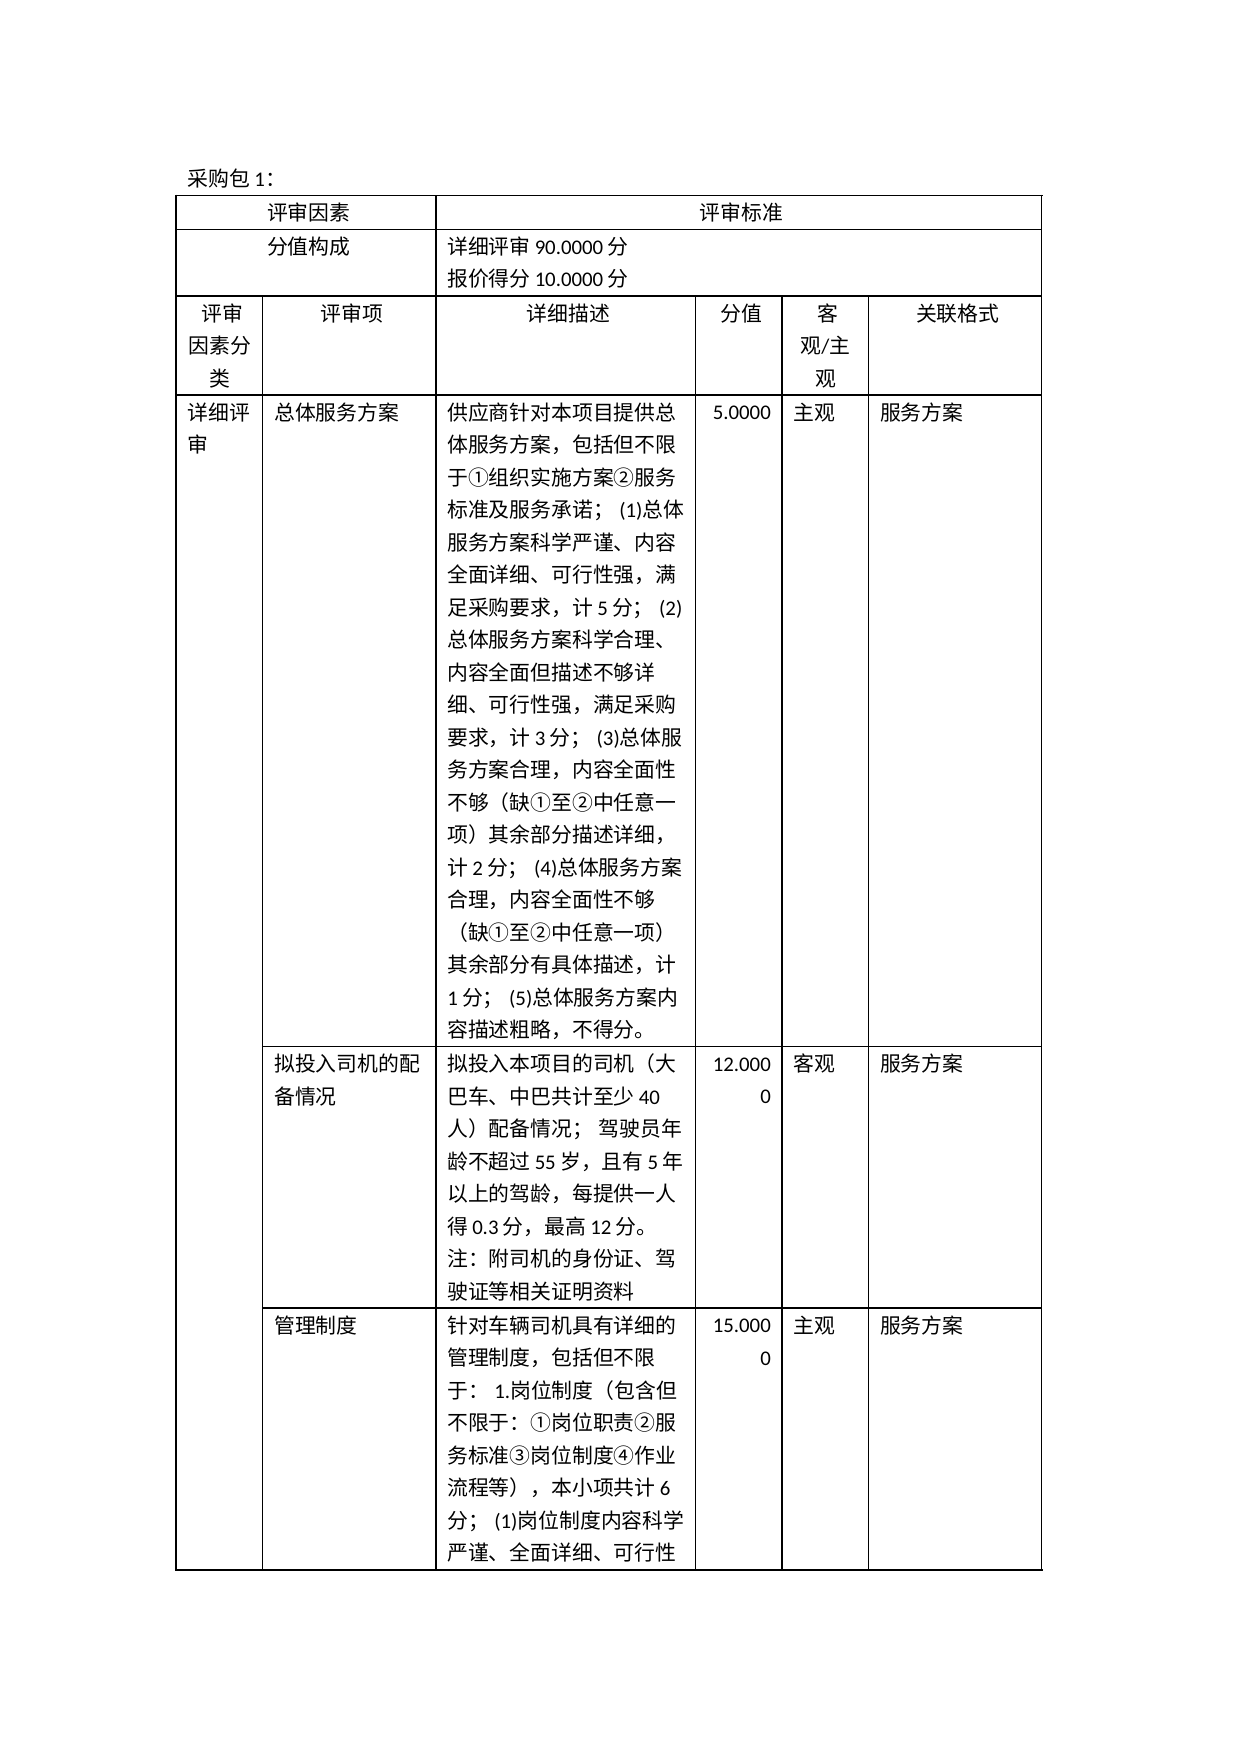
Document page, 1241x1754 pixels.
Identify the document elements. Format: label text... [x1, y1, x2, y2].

table_cell 服务方案 [869, 1047, 1041, 1307]
table_cell 拟投入本项目的司机（大巴车、中巴共计至少40人）配备情况； 驾驶员年龄不超过55岁，且有5年以上的驾龄，每提供一人得0.3分，最高12分。 注：附司机的身份证、驾驶证等相关证明资料 [437, 1047, 695, 1307]
table_cell 分值 [696, 297, 781, 394]
table_cell 详细描述 [437, 297, 695, 394]
table_cell 15.0000 [696, 1309, 781, 1569]
table_cell 供应商针对本项目提供总体服务方案，包括但不限于①组织实施方案②服务标准及服务承诺； (1)总体服务方案科学严谨、内容全面详细、可行性强，满足采购要求，计5分； (2)总体服务方案科学合理、内容全面但描述不够详细、可行性强，满足采购要求，计3分； (3)总体服务方案合理，内容全面性不够（缺①至②中任意一项）其余部分描述详细，计2分； (4)总体服务方案合理，内容全面性不够（缺①至②中任意一项）其余部分有具体描述，计1分； (5)总体服务方案内容描述粗略，不得分。 [437, 396, 695, 1046]
table_cell 详细评审 [177, 396, 262, 1569]
table_cell 管理制度 [263, 1309, 435, 1569]
table_cell 服务方案 [869, 1309, 1041, 1569]
table_cell 分值构成 [177, 230, 435, 295]
table_cell 评审因素分类 [177, 297, 262, 394]
table_cell 主观 [783, 1309, 868, 1569]
table_cell 详细评审90.0000分 报价得分10.0000分 [437, 230, 1041, 295]
table_cell 主观 [783, 396, 868, 1046]
table_cell 客观/主观 [783, 297, 868, 394]
table_cell 评审项 [263, 297, 435, 394]
table_cell 总体服务方案 [263, 396, 435, 1046]
table_cell 12.0000 [696, 1047, 781, 1307]
table_cell 关联格式 [869, 297, 1041, 394]
table_cell 客观 [783, 1047, 868, 1307]
table_cell 5.0000 [696, 396, 781, 1046]
table_cell 服务方案 [869, 396, 1041, 1046]
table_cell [437, 1309, 695, 1569]
table_cell 拟投入司机的配备情况 [263, 1047, 435, 1307]
table_header 评审标准 [437, 196, 1041, 228]
table_header 评审因素 [177, 196, 435, 228]
text 采购包1： [187, 162, 1053, 194]
